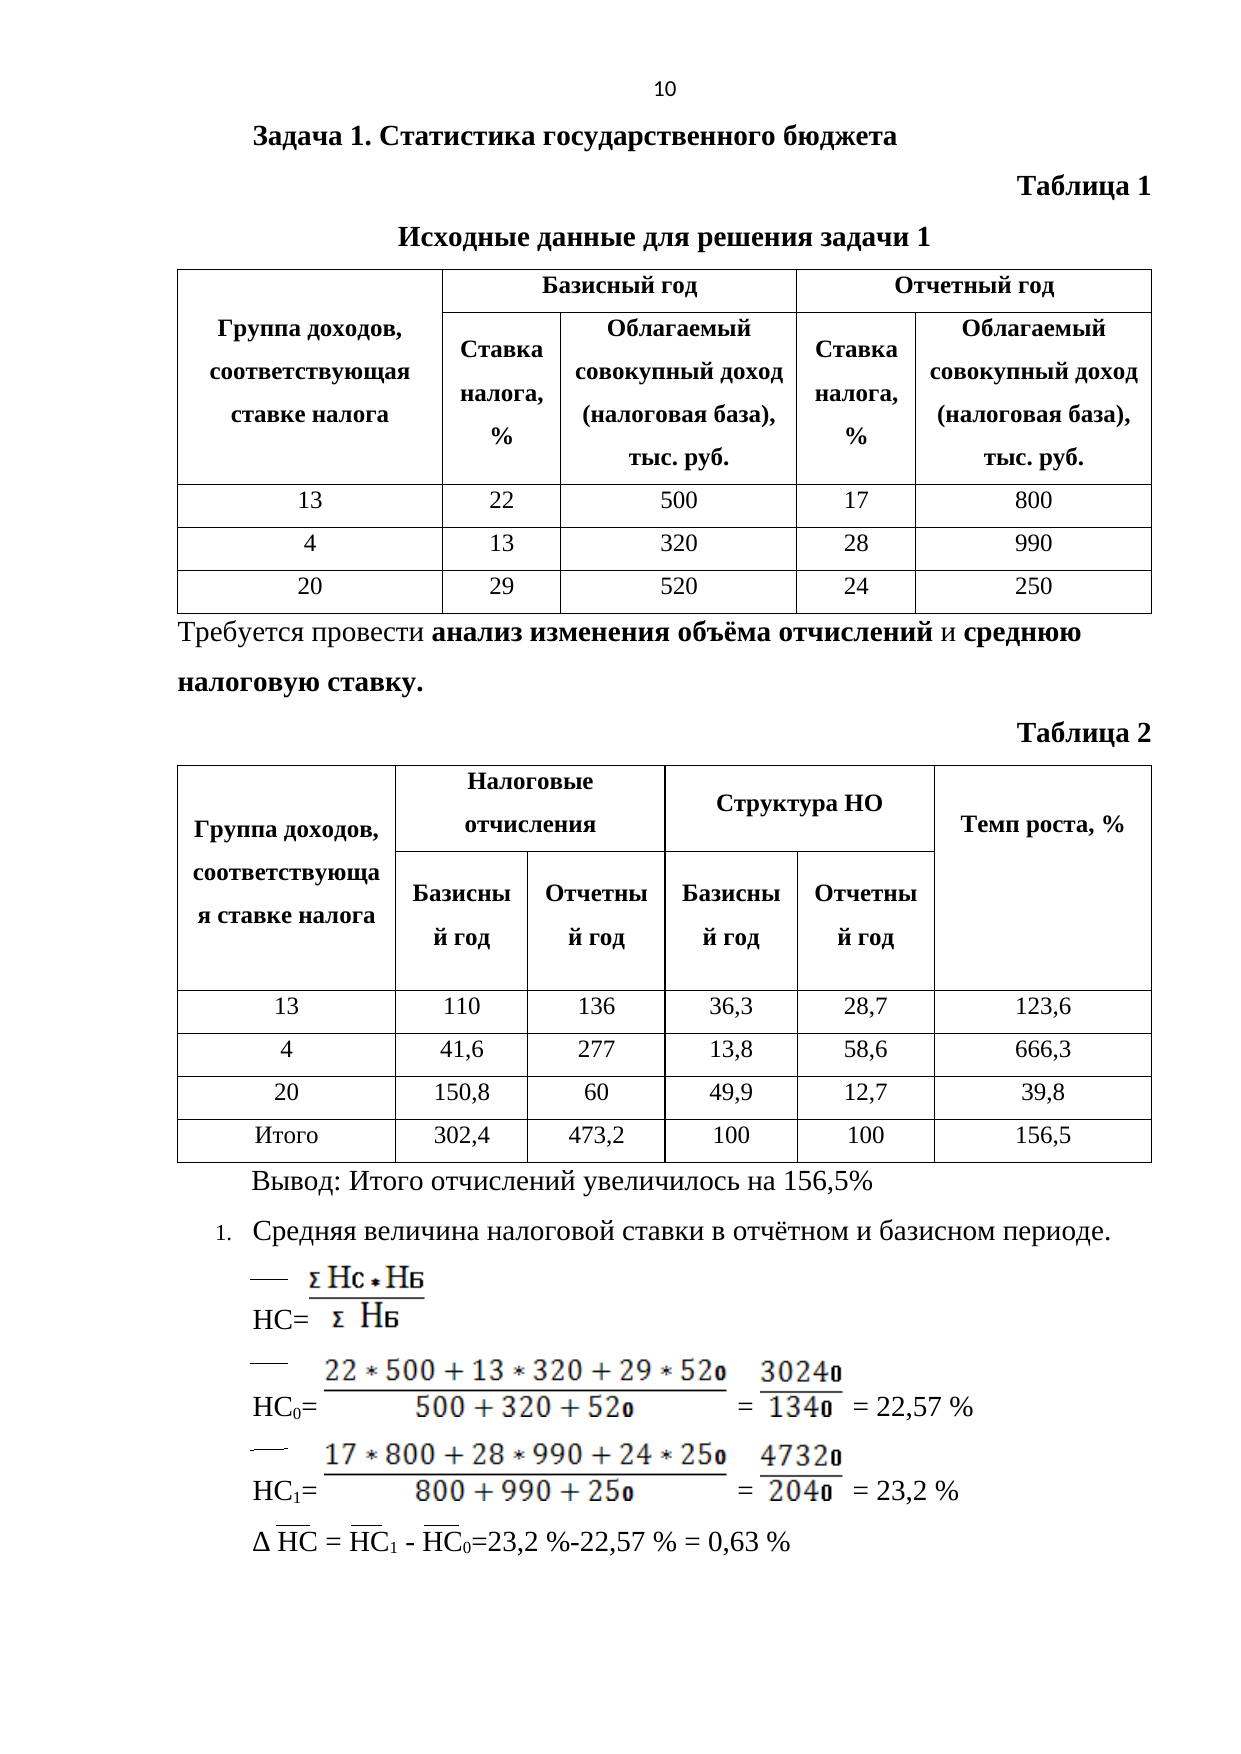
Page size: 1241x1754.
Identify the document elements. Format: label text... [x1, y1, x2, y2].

table_cell 100 [798, 1120, 934, 1162]
list Средняя величина налоговой ставки в отчётном и базисном периоде. [215, 1213, 1152, 1247]
text ∆ НС = НС1 - НС0=23,2 %-22,57 % = 0,63 % [252, 1524, 1152, 1557]
table_cell 666,3 [935, 1034, 1151, 1076]
picture [324, 1355, 730, 1417]
table_cell 29 [443, 571, 560, 613]
table_cell 320 [561, 528, 796, 570]
table_cell 20 [178, 1077, 395, 1119]
table_header Группа доходов, соответствующая ставке налога [178, 270, 442, 484]
table_cell 17 [797, 485, 915, 527]
table_header Группа доходов, соответствующая ставке налога [178, 766, 395, 990]
table_cell 13 [178, 485, 442, 527]
text Вывод: Итого отчислений увеличилось на 156,5% [251, 1163, 1152, 1196]
table_cell 41,6 [396, 1034, 527, 1076]
table_cell 58,6 [798, 1034, 934, 1076]
table_cell 277 [528, 1034, 664, 1076]
table_cell 110 [396, 991, 527, 1033]
table_cell 4 [178, 1034, 395, 1076]
table_cell 136 [528, 991, 664, 1033]
table_header Базисный год [443, 270, 796, 312]
table_cell 250 [916, 571, 1151, 613]
table_cell 60 [528, 1077, 664, 1119]
table_cell 13 [443, 528, 560, 570]
table_header Темп роста, % [935, 766, 1151, 990]
table_cell 28 [797, 528, 915, 570]
table_cell 12,7 [798, 1077, 934, 1119]
table_cell Облагаемый совокупный доход (налоговая база), тыс. руб. [916, 313, 1151, 484]
table_cell 13,8 [666, 1034, 797, 1076]
table_cell 473,2 [528, 1120, 664, 1162]
table_cell 13 [178, 991, 395, 1033]
table_cell Базисный год [396, 852, 527, 990]
picture [760, 1442, 846, 1501]
table_cell 100 [666, 1120, 797, 1162]
table_cell 22 [443, 485, 560, 527]
table_header Структура НО [666, 766, 934, 851]
text Исходные данные для решения задачи 1 [177, 219, 1152, 252]
table_cell 28,7 [798, 991, 934, 1033]
table_cell 20 [178, 571, 442, 613]
table_cell Ставка налога, % [797, 313, 915, 484]
picture [760, 1358, 846, 1417]
table_cell 156,5 [935, 1120, 1151, 1162]
table_cell Итого [178, 1120, 395, 1162]
text НС= [252, 1263, 1152, 1336]
table_header Отчетный год [797, 270, 1151, 312]
table_cell Ставка налога, % [443, 313, 560, 484]
text Задача 1. Статистика государственного бюджета [177, 118, 1152, 152]
table_cell 49,9 [666, 1077, 797, 1119]
table_header Налоговые отчисления [396, 766, 664, 851]
table_cell 800 [916, 485, 1151, 527]
table_cell 36,3 [666, 991, 797, 1033]
table_cell Отчетный год [798, 852, 934, 990]
table_cell 4 [178, 528, 442, 570]
table_cell 302,4 [396, 1120, 527, 1162]
table_cell 150,8 [396, 1077, 527, 1119]
picture [324, 1439, 730, 1501]
table_cell 520 [561, 571, 796, 613]
table_cell 990 [916, 528, 1151, 570]
table_cell 123,6 [935, 991, 1151, 1033]
table_cell Облагаемый совокупный доход (налоговая база), тыс. руб. [561, 313, 796, 484]
table_cell 500 [561, 485, 796, 527]
table_cell Отчетный год [528, 852, 664, 990]
picture [309, 1263, 428, 1329]
text Требуется провести анализ изменения объёма отчислений и среднюю налоговую ставку. [177, 614, 1152, 698]
text Таблица 1 [177, 168, 1152, 202]
table_cell 24 [797, 571, 915, 613]
table_cell 39,8 [935, 1077, 1151, 1119]
table_cell Базисный год [666, 852, 797, 990]
text Таблица 2 [177, 715, 1152, 748]
